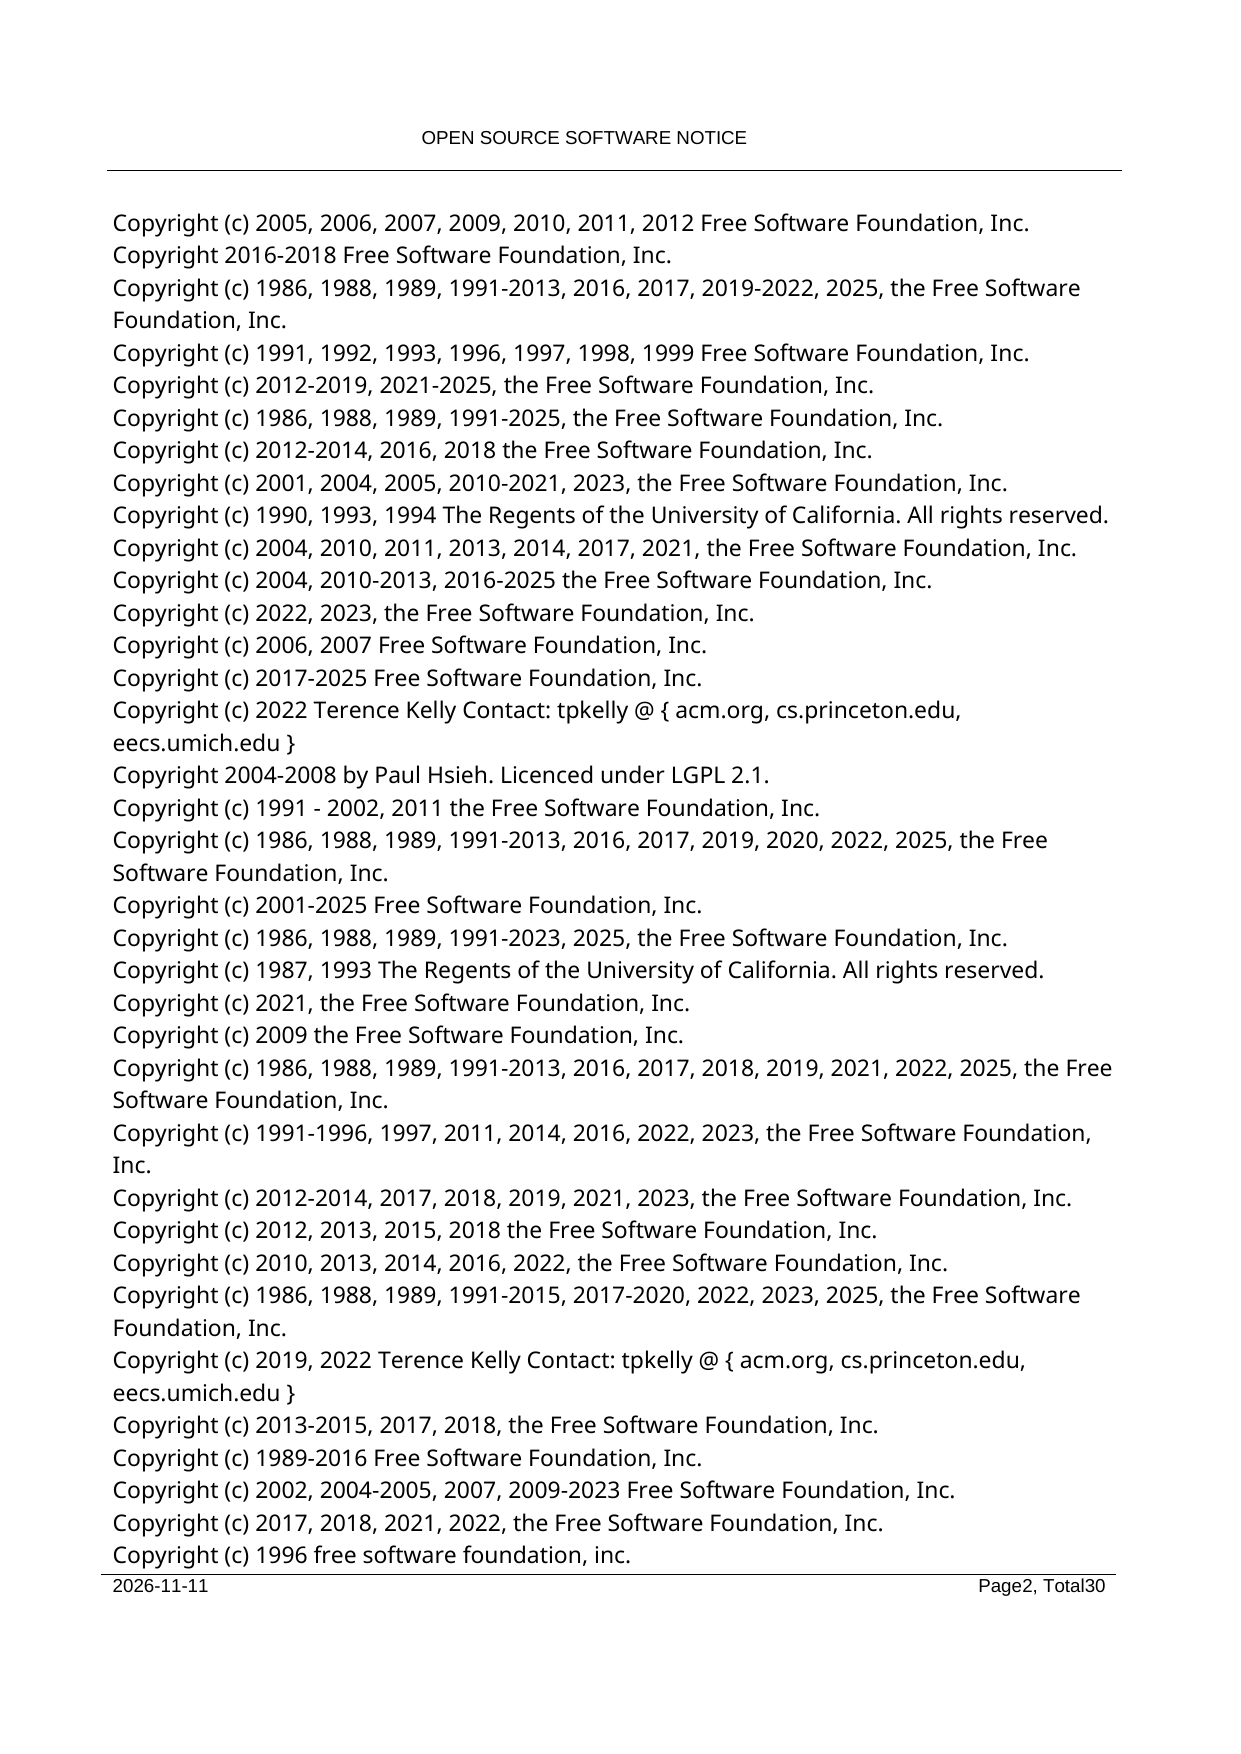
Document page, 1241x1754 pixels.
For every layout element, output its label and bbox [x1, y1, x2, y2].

text [112, 206, 1128, 1571]
